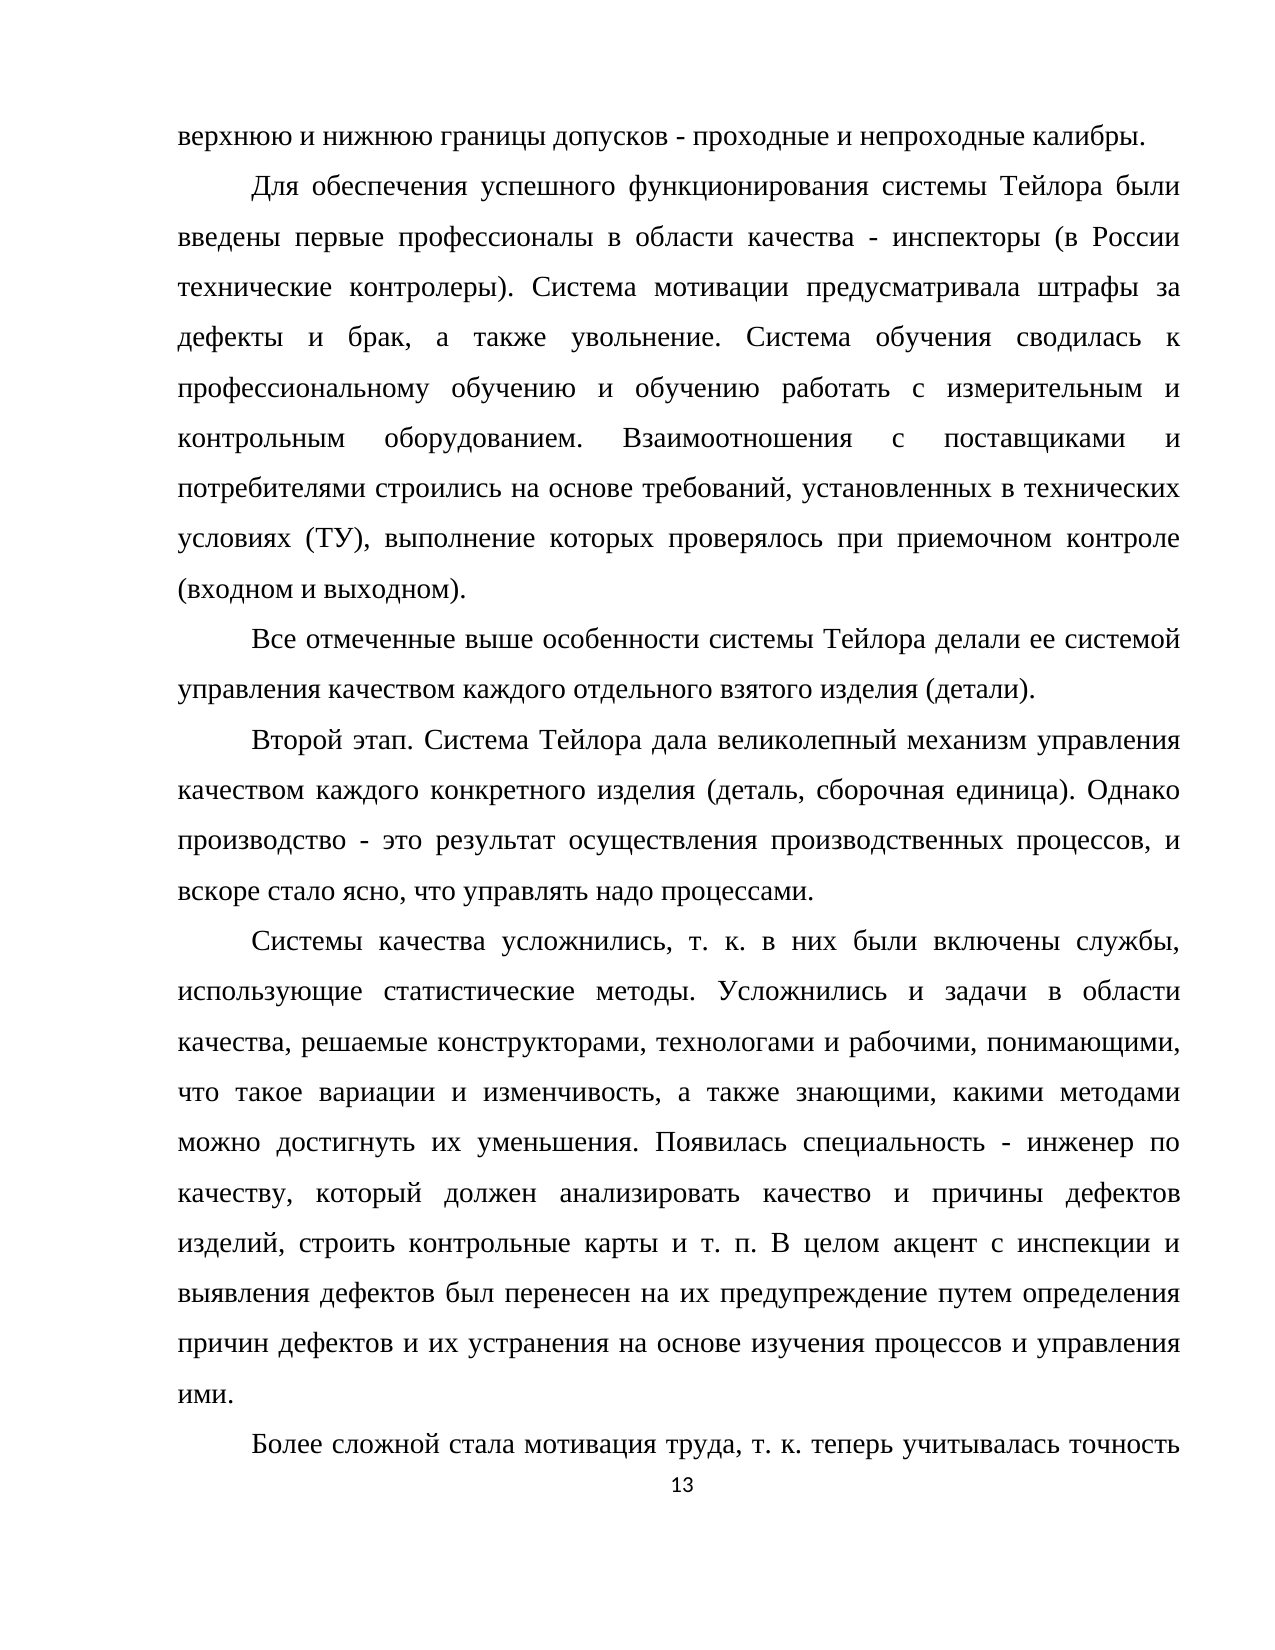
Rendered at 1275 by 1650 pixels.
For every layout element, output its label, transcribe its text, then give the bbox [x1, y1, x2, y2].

text Второй этап. Система Тейлора дала великолепный механизм управления качеством каждого конкретного изделия (деталь, сборочная единица). Однако производство - это результат осуществления производственных процессов, и вскоре стало ясно, что управлять надо процессами. [177, 722, 1181, 906]
text Все отмеченные выше особенности системы Тейлора делали ее системой управления качеством каждого отдельного взятого изделия (детали). [177, 621, 1181, 705]
text Системы качества усложнились, т. к. в них были включены службы, использующие статистические методы. Усложнились и задачи в области качества, решаемые конструкторами, технологами и рабочими, понимающими, что такое вариации и изменчивость, а также знающими, какими методами можно достигнуть их уменьшения. Появилась специальность - инженер по качеству, который должен анализировать качество и причины дефектов изделий, строить контрольные карты и т. п. В целом акцент с инспекции и выявления дефектов был перенесен на их предупреждение путем определения причин дефектов и их устранения на основе изучения процессов и управления ими. [177, 923, 1181, 1409]
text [177, 1426, 1181, 1460]
text Для обеспечения успешного функционирования системы Тейлора были введены первые профессионалы в области качества - инспекторы (в России технические контролеры). Система мотивации предусматривала штрафы за дефекты и брак, а также увольнение. Система обучения сводилась к профессиональному обучению и обучению работать с измерительным и контрольным оборудованием. Взаимоотношения с поставщиками и потребителями строились на основе требований, установленных в технических условиях (ТУ), выполнение которых проверялось при приемочном контроле (входном и выходном). [177, 168, 1181, 604]
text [177, 118, 1181, 152]
